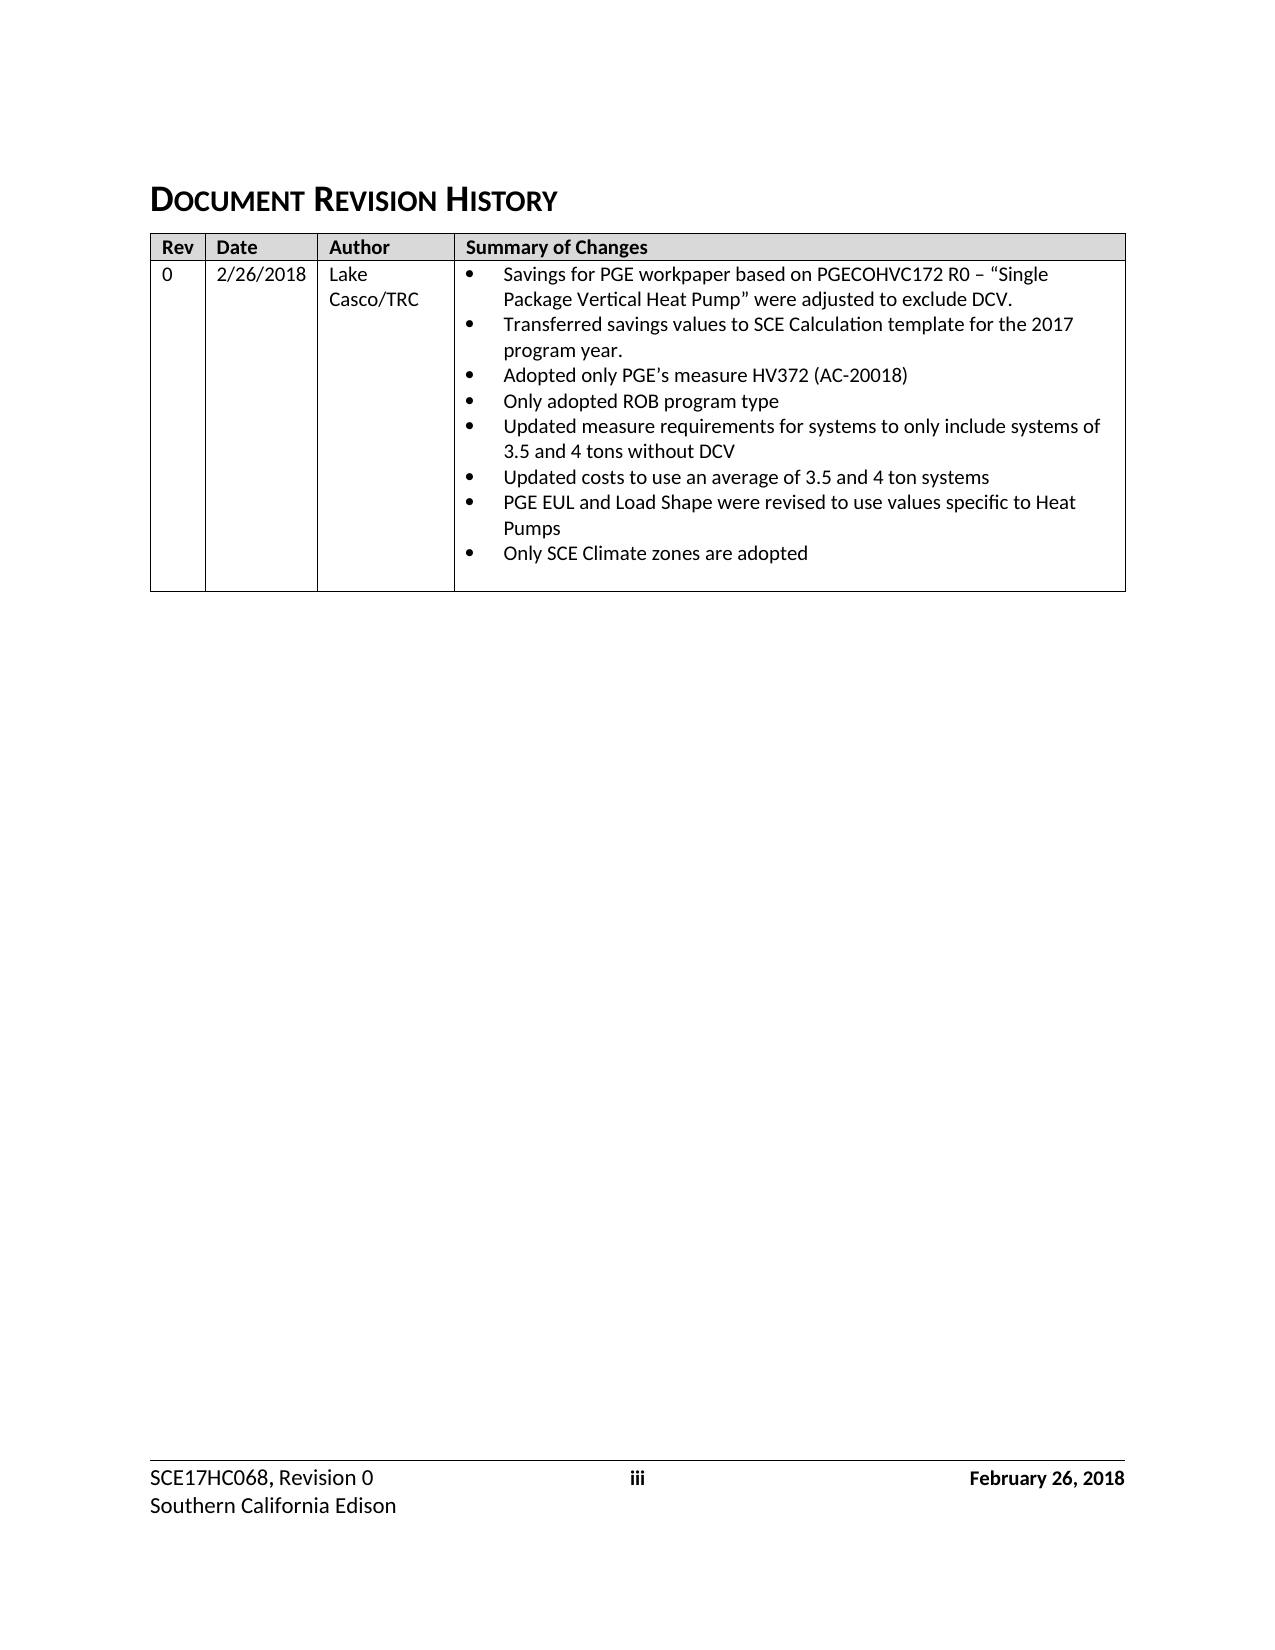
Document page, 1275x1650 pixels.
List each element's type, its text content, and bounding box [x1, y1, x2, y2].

table_header Summary of Changes [455, 234, 1125, 260]
table_header Date [206, 234, 317, 260]
table_header Rev [151, 234, 205, 260]
table_cell Lake Casco/TRC [318, 261, 454, 591]
subtitle Document Revision History [150, 175, 1125, 221]
table_cell Savings for PGE workpaper based on PGECOHVC172 R0 – “Single Package Vertical Heat Pump” were adjusted to exclude DCV. Transferred savings values to SCE Calculation template for the 2017 program year. Adopted only PGE’s measure HV372 (AC-20018) Only adopted ROB program type Updated measure requirements for systems to only include systems of 3.5 and 4 tons without DCV Updated costs to use an average of 3.5 and 4 ton systems PGE EUL and Load Shape were revised to use values specific to Heat Pumps Only SCE Climate zones are adopted [455, 261, 1125, 591]
table_header Author [318, 234, 454, 260]
table_cell 2/26/2018 [206, 261, 317, 591]
table_cell 0 [151, 261, 205, 591]
